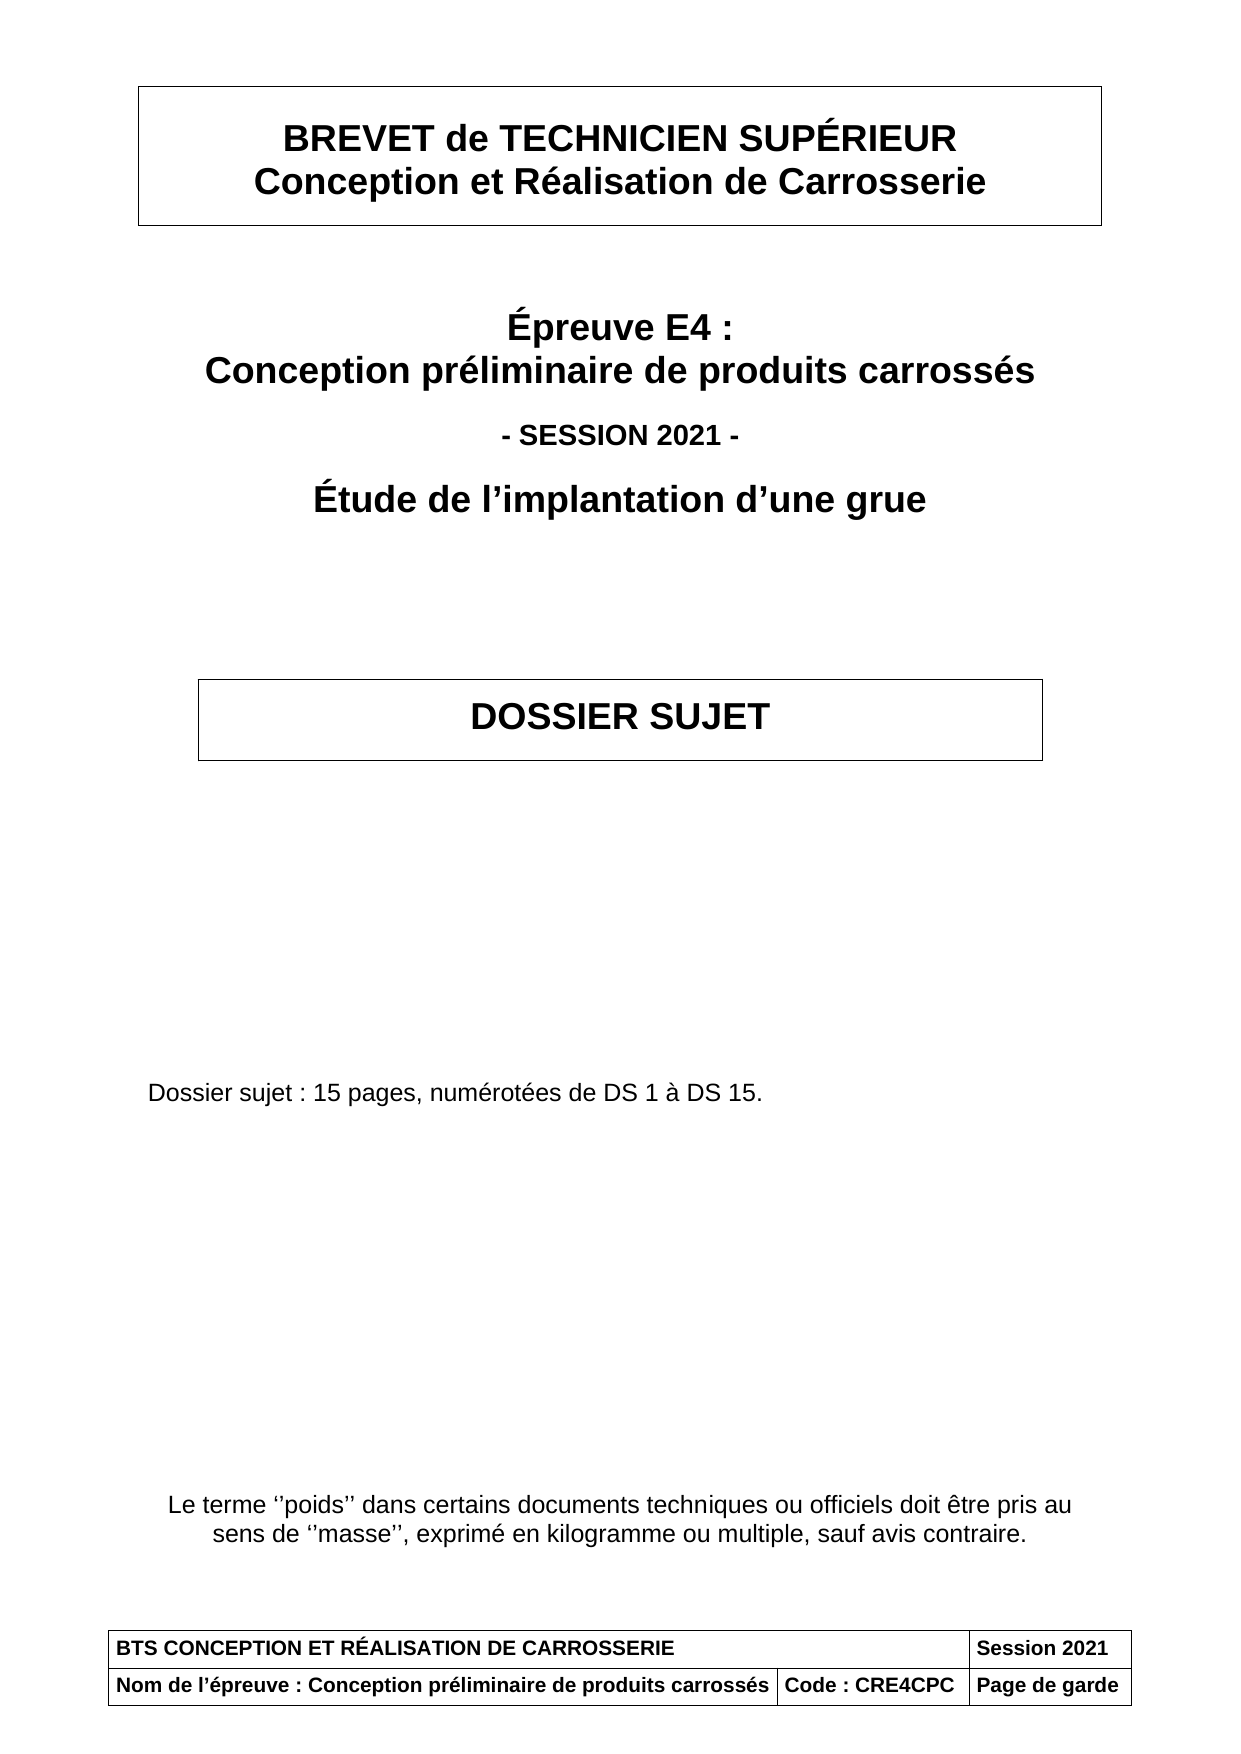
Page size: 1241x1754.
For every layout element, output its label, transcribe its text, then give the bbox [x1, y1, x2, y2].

text Dossier sujet : 15 pages, numérotées de DS 1 à DS 15. [148, 1078, 1092, 1106]
subtitle Conception et Réalisation de Carrosserie [139, 156, 1101, 225]
subtitle Épreuve E4 : Conception préliminaire de produits carrossés [148, 305, 1092, 391]
text - SESSION 2021 - [148, 418, 1092, 451]
subtitle DOSSIER SUJET [199, 680, 1042, 760]
text Étude de l’implantation d’une grue [148, 477, 1092, 521]
subtitle BREVET de TECHNICIEN SUPÉRIEUR [139, 87, 1101, 156]
text Le terme ‘’poids’’ dans certains documents techniques ou officiels doit être pris au sens de ‘’masse’’, exprimé en kilogramme ou multiple, sauf avis contraire. [148, 1490, 1092, 1547]
